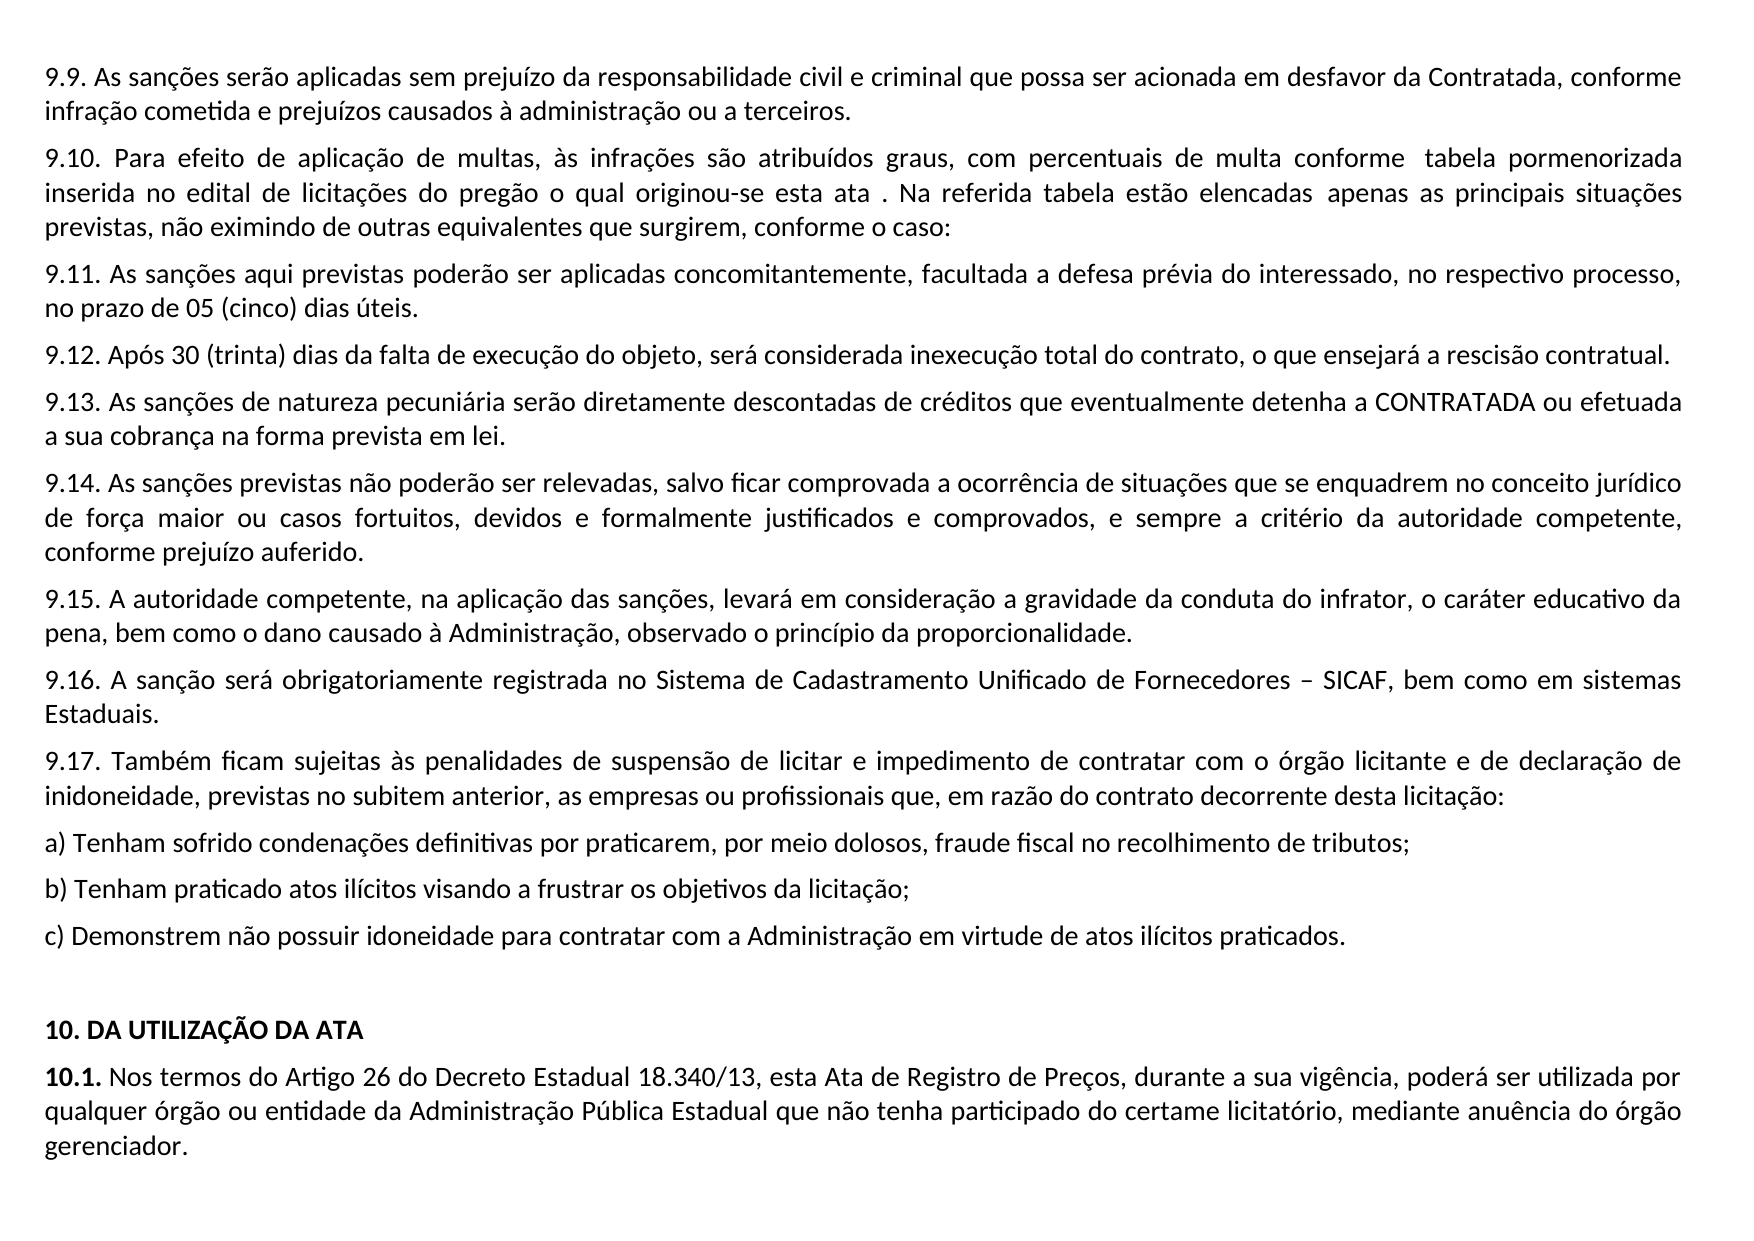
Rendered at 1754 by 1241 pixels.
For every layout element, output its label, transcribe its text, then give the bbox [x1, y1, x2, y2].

text b) Tenham praticado atos ilícitos visando a frustrar os objetivos da licitação; [44, 872, 1682, 906]
text 9.9. As sanções serão aplicadas sem prejuízo da responsabilidade civil e criminal que possa ser acionada em desfavor da Contratada, conforme infração cometida e prejuízos causados à administração ou a terceiros. [44, 59, 1682, 128]
text c) Demonstrem não possuir idoneidade para contratar com a Administração em virtude de atos ilícitos praticados. [44, 918, 1682, 953]
text 9.13. As sanções de natureza pecuniária serão diretamente descontadas de créditos que eventualmente detenha a CONTRATADA ou efetuada a sua cobrança na forma prevista em lei. [44, 384, 1682, 453]
text 9.12. Após 30 (trinta) dias da falta de execução do objeto, será considerada inexecução total do contrato, o que ensejará a rescisão contratual. [44, 337, 1682, 372]
text 10.1. Nos termos do Artigo 26 do Decreto Estadual 18.340/13, esta Ata de Registro de Preços, durante a sua vigência, poderá ser utilizada por qualquer órgão ou entidade da Administração Pública Estadual que não tenha participado do certame licitatório, mediante anuência do órgão gerenciador. [44, 1059, 1682, 1162]
text 9.14. As sanções previstas não poderão ser relevadas, salvo ficar comprovada a ocorrência de situações que se enquadrem no conceito jurídico de força maior ou casos fortuitos, devidos e formalmente justificados e comprovados, e sempre a critério da autoridade competente, conforme prejuízo auferido. [44, 465, 1682, 568]
text 9.17. Também ficam sujeitas às penalidades de suspensão de licitar e impedimento de contratar com o órgão licitante e de declaração de inidoneidade, previstas no subitem anterior, as empresas ou profissionais que, em razão do contrato decorrente desta licitação: [44, 743, 1682, 812]
text a) Tenham sofrido condenações definitivas por praticarem, por meio dolosos, fraude fiscal no recolhimento de tributos; [44, 825, 1682, 859]
text 9.10. Para efeito de aplicação de multas, às infrações são atribuídos graus, com percentuais de multa conforme tabela pormenorizada inserida no edital de licitações do pregão o qual originou-se esta ata . Na referida tabela estão elencadas apenas as principais situações previstas, não eximindo de outras equivalentes que surgirem, conforme o caso: [44, 140, 1682, 243]
text 9.16. A sanção será obrigatoriamente registrada no Sistema de Cadastramento Unificado de Fornecedores – SICAF, bem como em sistemas Estaduais. [44, 662, 1682, 731]
text 9.11. As sanções aqui previstas poderão ser aplicadas concomitantemente, facultada a defesa prévia do interessado, no respectivo processo, no prazo de 05 (cinco) dias úteis. [44, 256, 1682, 325]
text 9.15. A autoridade competente, na aplicação das sanções, levará em consideração a gravidade da conduta do infrator, o caráter educativo da pena, bem como o dano causado à Administração, observado o princípio da proporcionalidade. [44, 581, 1682, 650]
text 10. DA UTILIZAÇÃO DA ATA [44, 1012, 1682, 1047]
